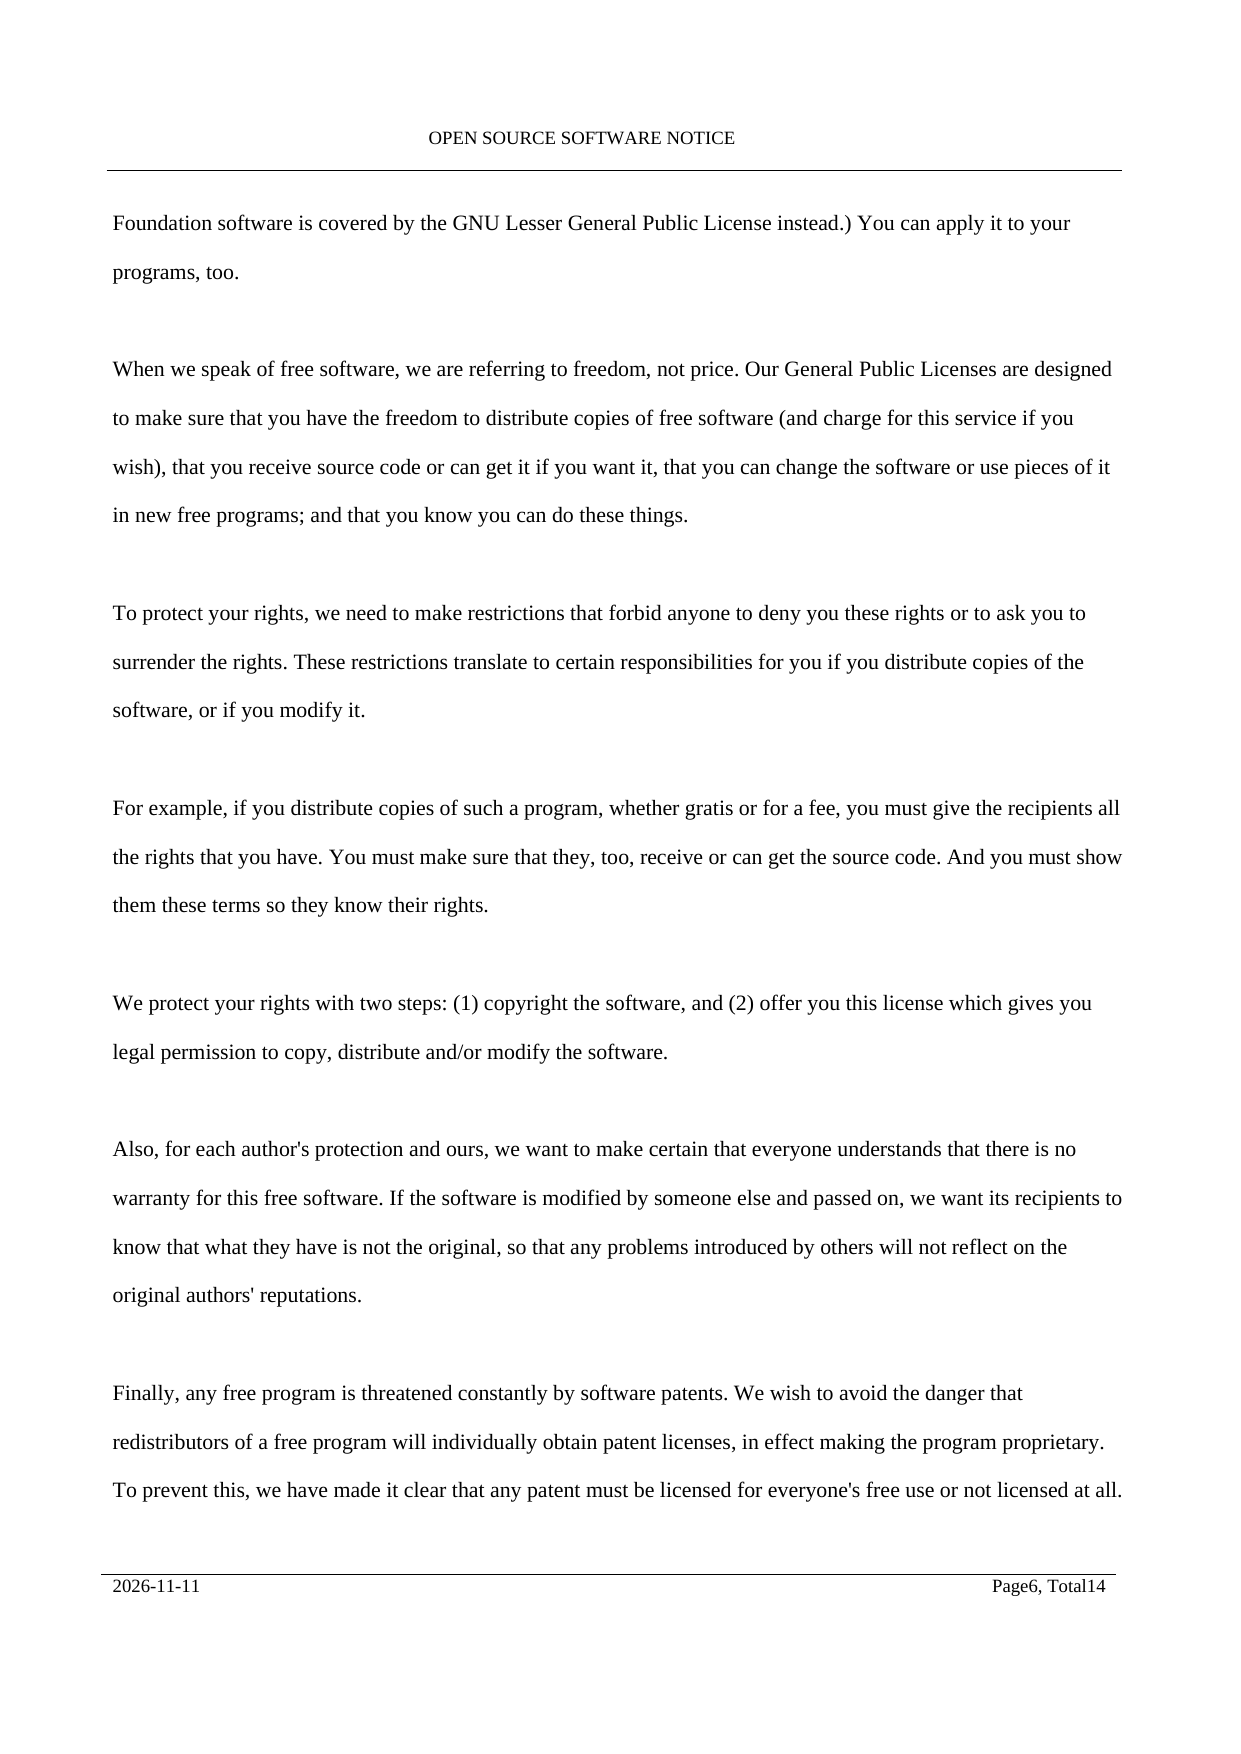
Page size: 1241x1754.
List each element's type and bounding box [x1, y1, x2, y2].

text [112, 206, 1128, 1506]
